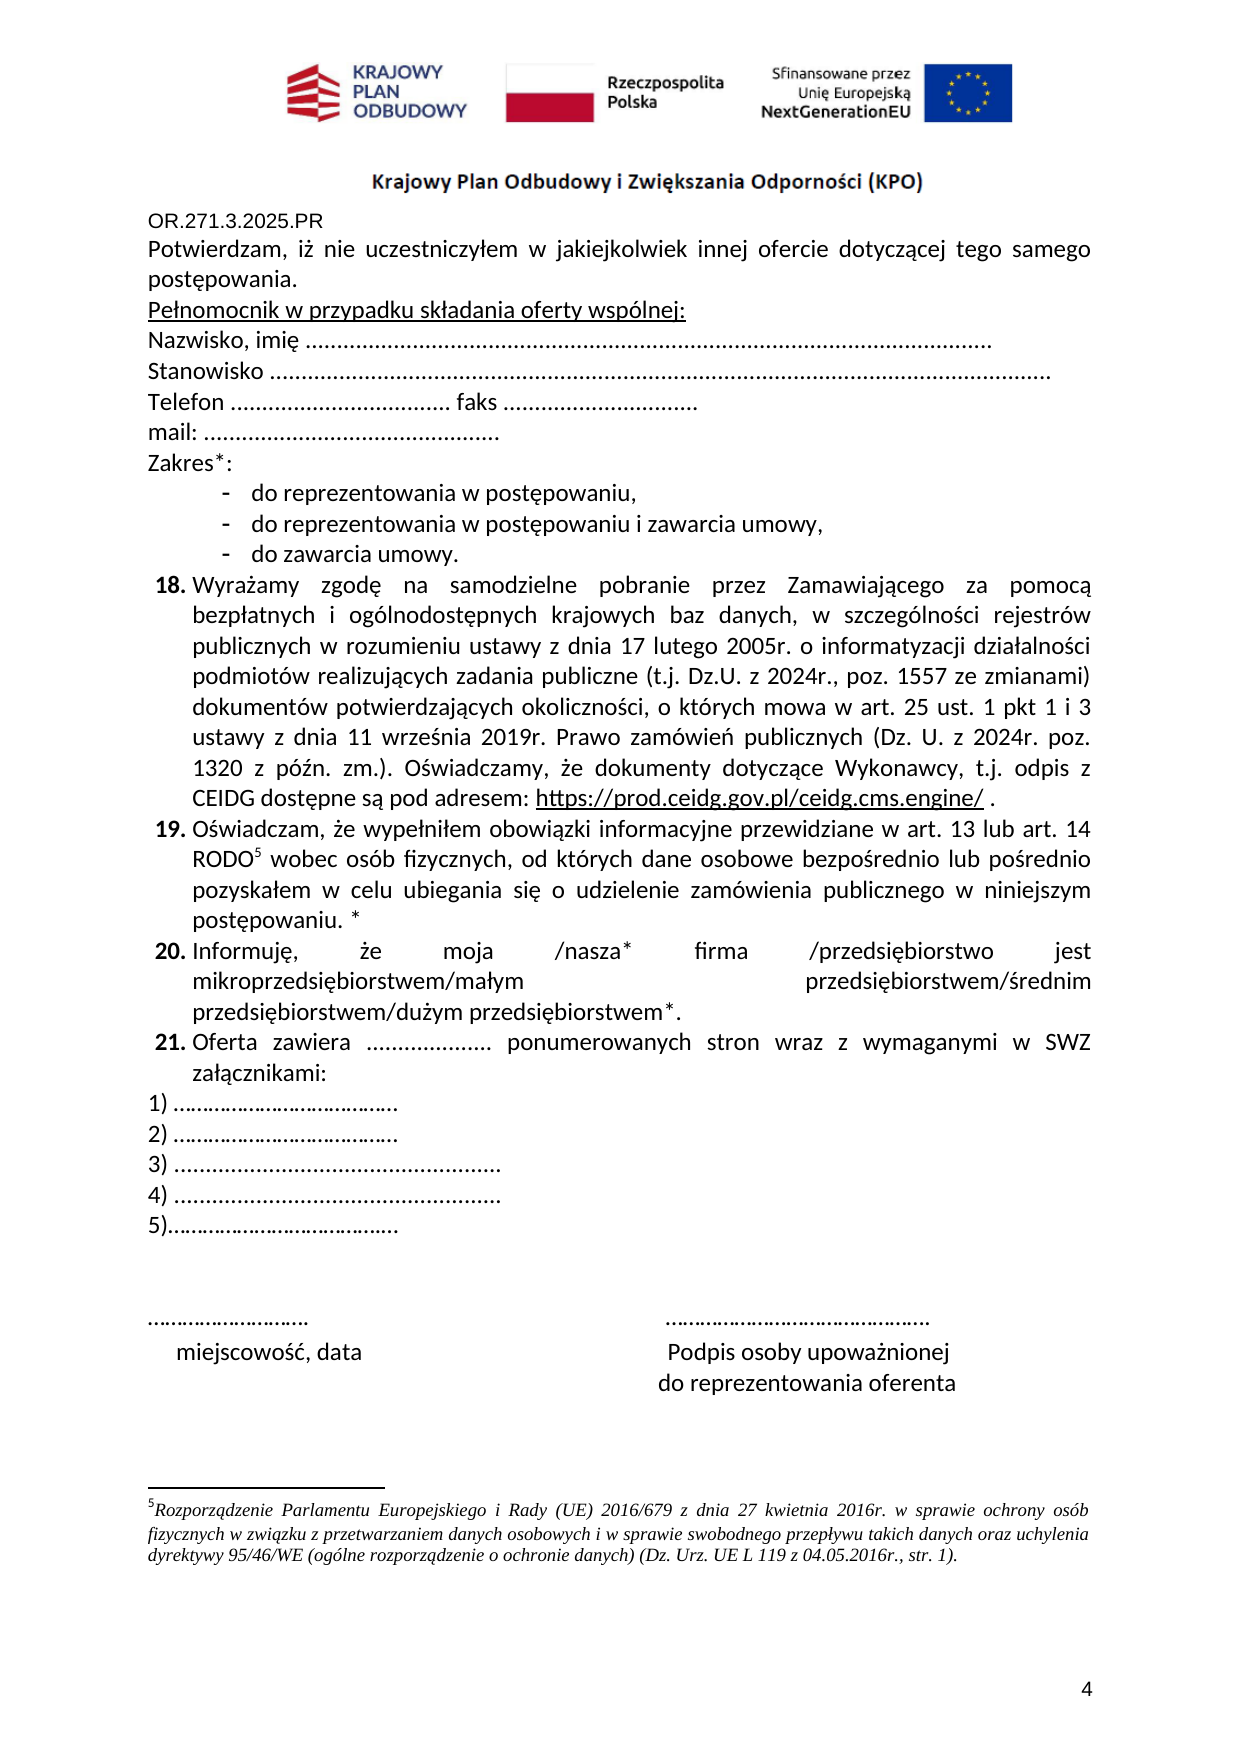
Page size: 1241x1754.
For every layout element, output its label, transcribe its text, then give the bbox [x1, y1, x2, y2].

text 5)……………………………….… [148, 1210, 1092, 1240]
text Zakres*: [148, 447, 1092, 477]
list Wyrażamy zgodę na samodzielne pobranie przez Zamawiającego za pomocą bezpłatnych i ogólnodostępnych krajowych baz danych, w szczególności rejestrów publicznych w rozumieniu ustawy z dnia 17 lutego 2005r. o informatyzacji działalności podmiotów realizujących zadania publiczne (t.j. Dz.U. z 2024r., poz. 1557 ze zmianami) dokumentów potwierdzających okoliczności, o których mowa w art. 25 ust. 1 pkt 1 i 3 ustawy z dnia 11 września 2019r. Prawo zamówień publicznych (Dz. U. z 2024r. poz. 1320 z późn. zm.). Oświadczamy, że dokumenty dotyczące Wykonawcy, t.j. odpis z CEIDG dostępne są pod adresem: https://prod.ceidg.gov.pl/ceidg.cms.engine/ . [154, 569, 1092, 813]
text ………………………. ………………………………………. [148, 1301, 1092, 1332]
text mail: ............................................... [148, 416, 1092, 447]
text 4) .................................................... [148, 1179, 1092, 1210]
text Nazwisko, imię ............................................................................................................. [148, 324, 1092, 355]
text Telefon ................................... faks ............................... [148, 386, 1092, 416]
list Informuję, że moja /nasza* firma /przedsiębiorstwo jest mikroprzedsiębiorstwem/małym przedsiębiorstwem/średnim przedsiębiorstwem/dużym przedsiębiorstwem*. [154, 935, 1092, 1027]
text miejscowość, data Podpis osoby upoważnionej [148, 1336, 1092, 1367]
list do reprezentowania w postępowaniu i zawarcia umowy, [148, 508, 1092, 538]
list do reprezentowania w postępowaniu, [148, 477, 1092, 508]
list Oświadczam, że wypełniłem obowiązki informacyjne przewidziane w art. 13 lub art. 14 RODO wobec osób fizycznych, od których dane osobowe bezpośrednio lub pośrednio pozyskałem w celu ubiegania się o udzielenie zamówienia publicznego w niniejszym postępowaniu. * [154, 813, 1092, 935]
text 1) ………………………………… [148, 1088, 1092, 1118]
list do zawarcia umowy. [148, 538, 1092, 569]
text 2) ………………………………… [148, 1118, 1092, 1149]
list Oferta zawiera .................... ponumerowanych stron wraz z wymaganymi w SWZ załącznikami: [154, 1027, 1092, 1088]
text do reprezentowania oferenta [148, 1367, 1092, 1397]
picture [263, 49, 1033, 204]
text 3) .................................................... [148, 1149, 1092, 1179]
text Stanowisko ............................................................................................................................ [148, 355, 1092, 386]
text Pełnomocnik w przypadku składania oferty wspólnej: [148, 294, 1092, 324]
text Potwierdzam, iż nie uczestniczyłem w jakiejkolwiek innej ofercie dotyczącej tego samego postępowania. [148, 233, 1092, 294]
